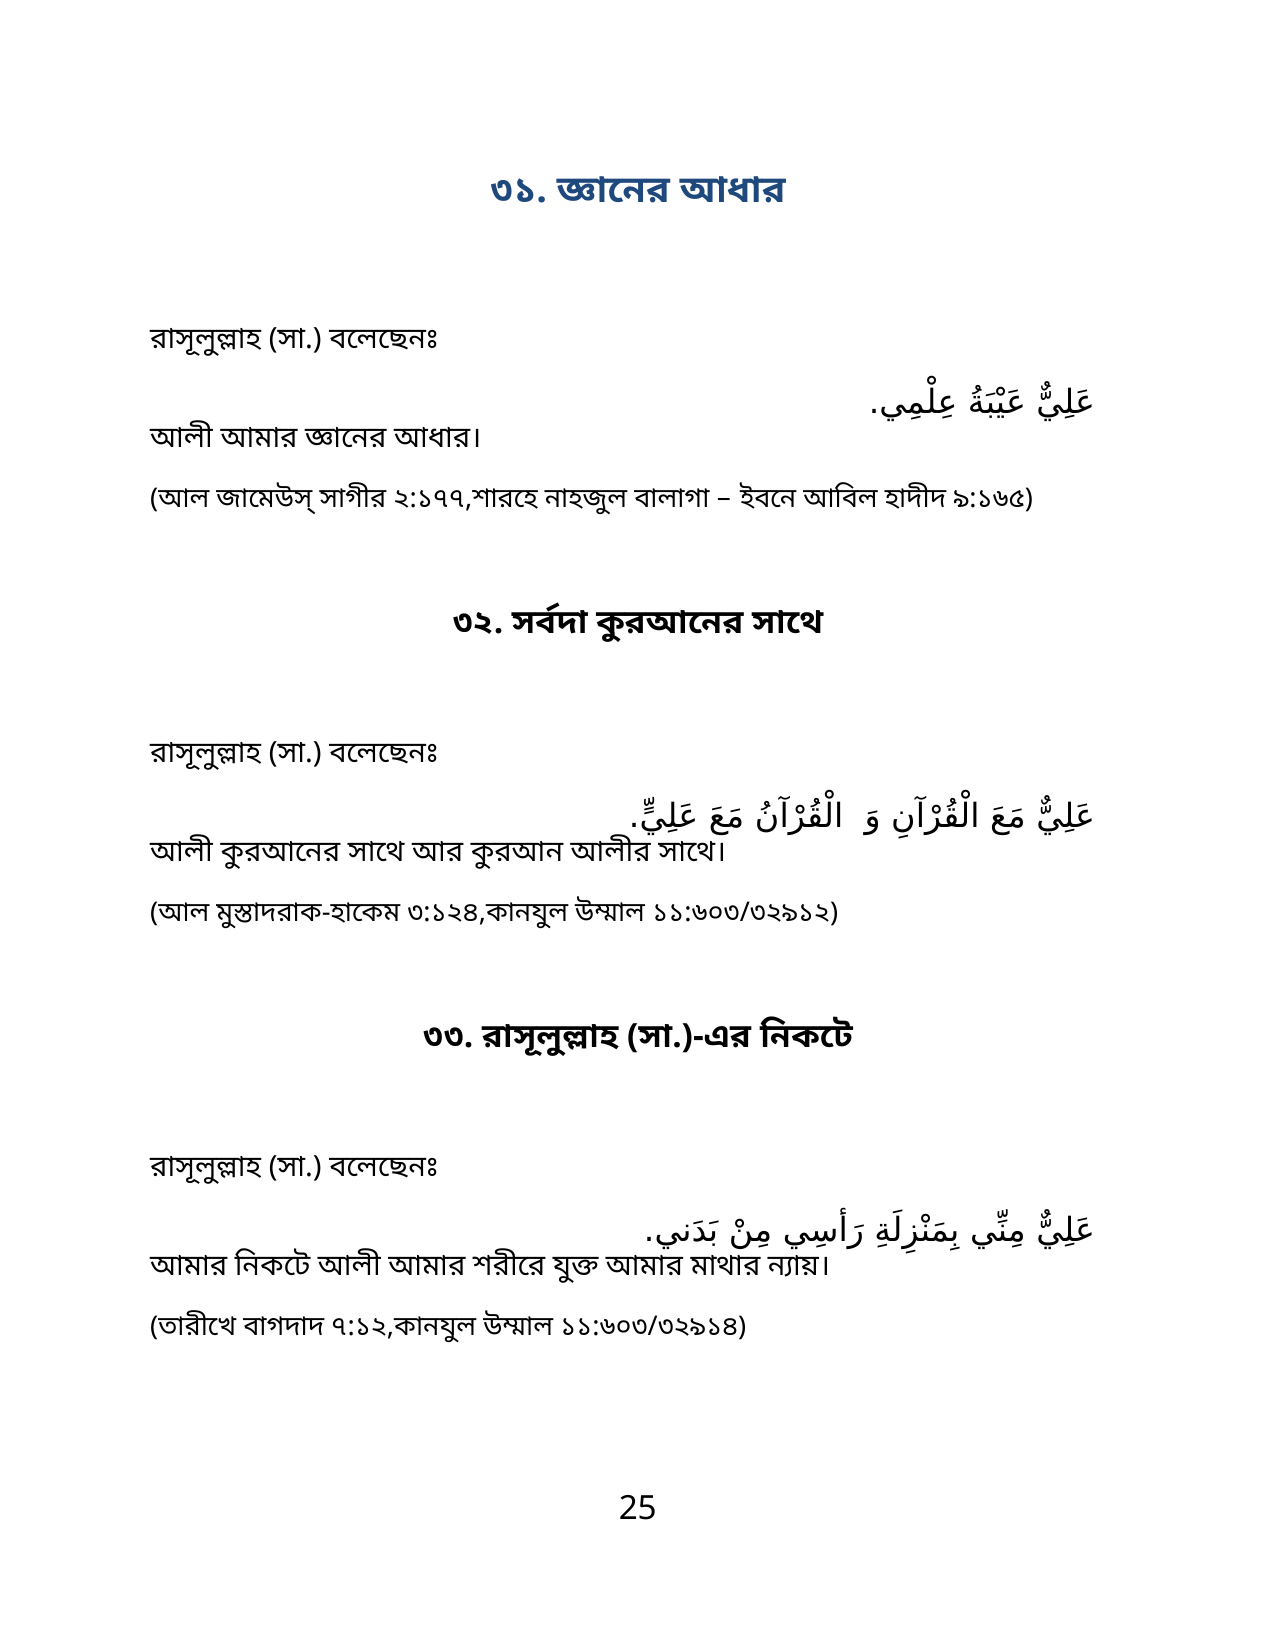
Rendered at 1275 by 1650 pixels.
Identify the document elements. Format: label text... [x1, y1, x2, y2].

text আলী আমার জ্ঞানের আধার। [150, 421, 1125, 459]
text عَلِيٌّ عَيْبَةُ عِلْمِي. [150, 382, 1125, 421]
text (আল মুস্তাদরাক-হাকেম ৩:১২৪,কানযুল উম্মাল ১১:৬০৩/৩২৯১২) [150, 893, 1125, 933]
text রাসূলুল্লাহ (সা.) বলেছেনঃ [150, 318, 1125, 361]
text রাসূলুল্লাহ (সা.) বলেছেনঃ [150, 732, 1125, 774]
text (তারীখে বাগদাদ ৭:১২,কানযুল উম্মাল ১১:৬০৩/৩২৯১৪) [150, 1307, 1125, 1347]
text عَلِيٌّ مَعَ الْقُرْآنِ وَ الْقُرْآنُ مَعَ عَلِيٍّ. [150, 796, 1125, 835]
text ৩২. সর্বদা কুরআনের সাথে [150, 598, 1125, 647]
text ৩৩. রাসূলুল্লাহ (সা.)-এর নিকটে [150, 1012, 1125, 1061]
text আলী কুরআনের সাথে আর কুরআন আলীর সাথে। [150, 835, 1125, 873]
subtitle ৩১. জ্ঞানের আধার [150, 162, 1125, 218]
text (আল জামেউস্ সাগীর ২:১৭৭,শারহে নাহজুল বালাগা – ইবনে আবিল হাদীদ ৯:১৬৫) [150, 479, 1125, 519]
text রাসূলুল্লাহ (সা.) বলেছেনঃ [150, 1146, 1125, 1188]
text عَلِيٌّ مِنِّي بِمَنْزِلَةِ رَأسِي مِنْ بَدَني. [150, 1210, 1125, 1249]
text আমার নিকটে আলী আমার শরীরে যুক্ত আমার মাথার ন্যায়। [150, 1249, 1125, 1287]
